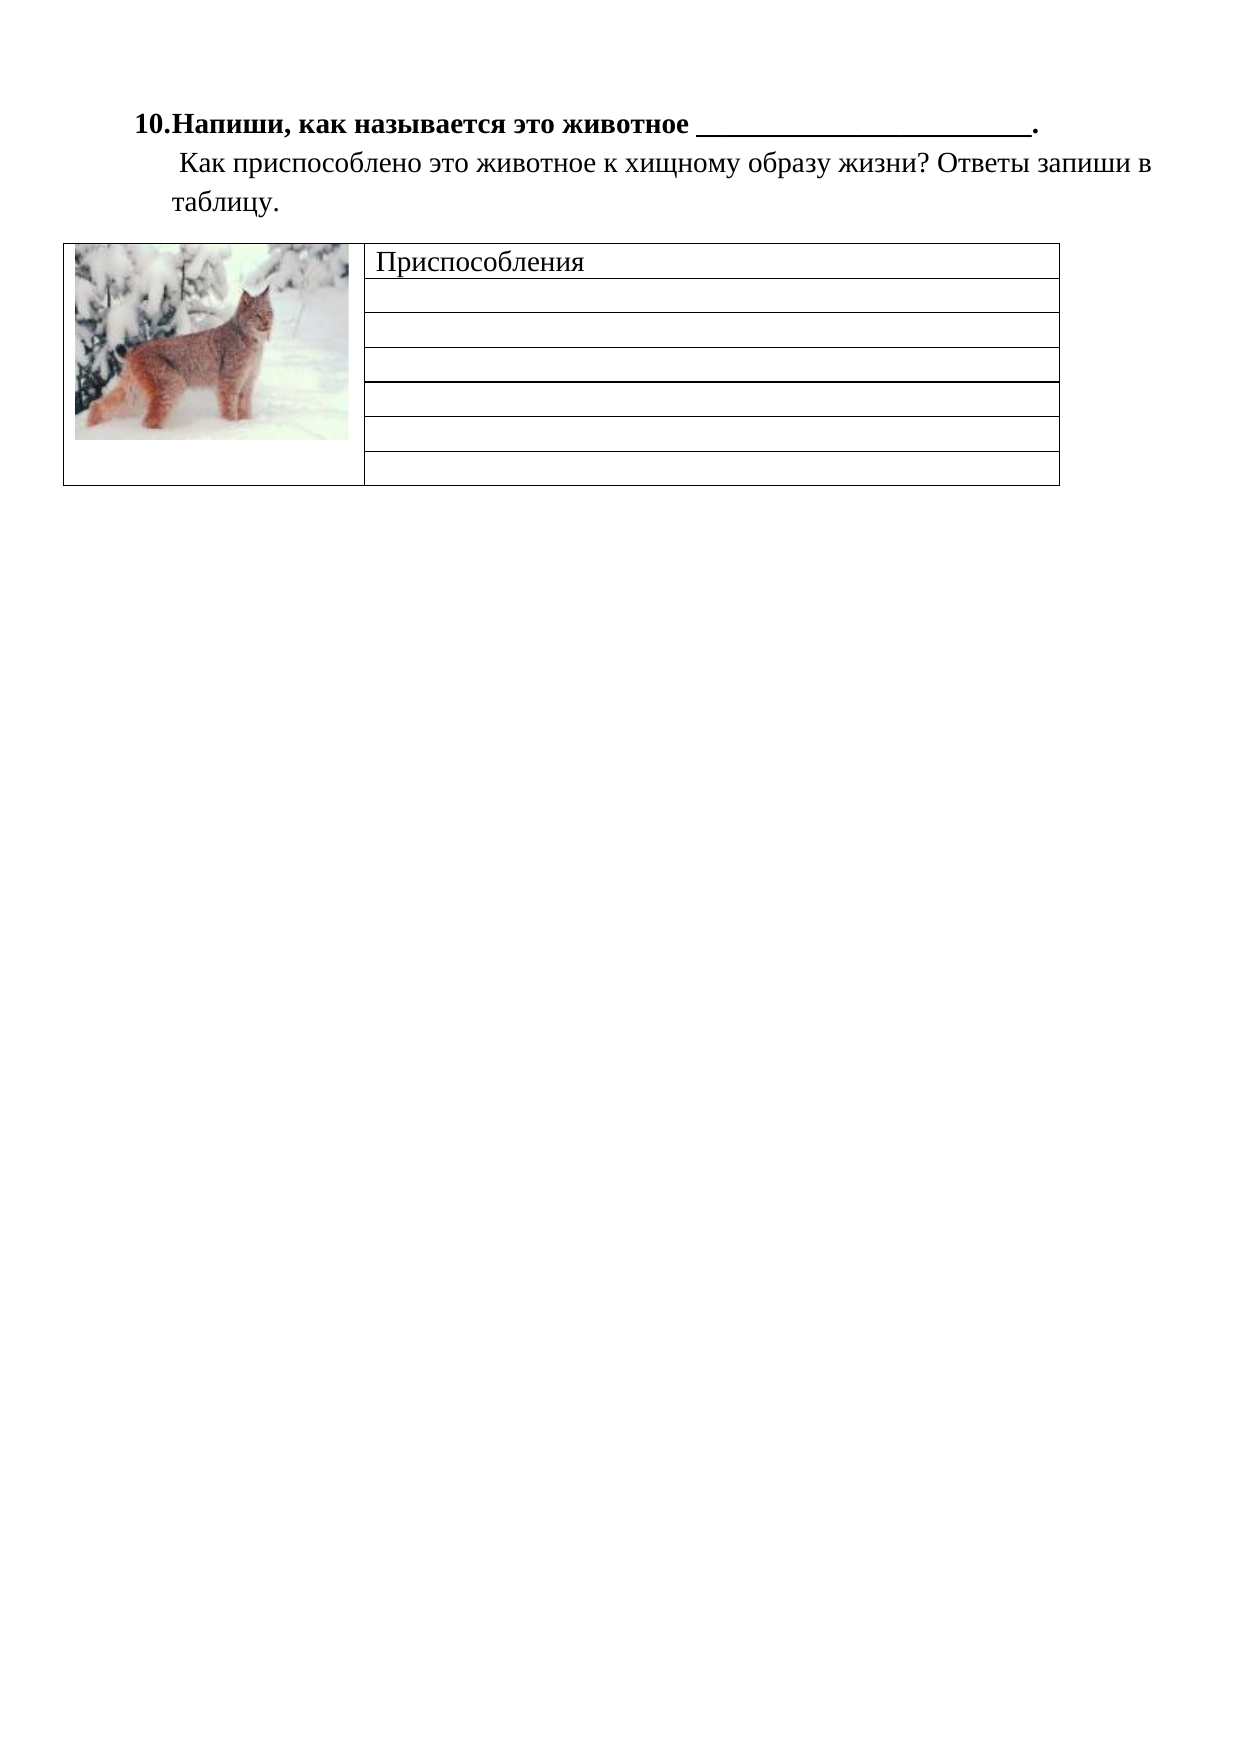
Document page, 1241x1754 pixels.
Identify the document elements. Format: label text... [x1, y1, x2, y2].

table_cell [365, 417, 1059, 451]
table_cell [365, 313, 1059, 347]
table_cell [365, 279, 1059, 312]
table_cell [365, 348, 1059, 381]
table_cell [365, 383, 1059, 416]
list Напиши, как называется это животное _______________________. [134, 107, 1165, 140]
table_header Приспособления [365, 244, 1059, 278]
picture [75, 244, 349, 440]
table_header [64, 244, 364, 485]
list Как приспособлено это животное к хищному образу жизни? Ответы запиши в таблицу. [172, 145, 1165, 217]
table_cell [365, 452, 1059, 485]
